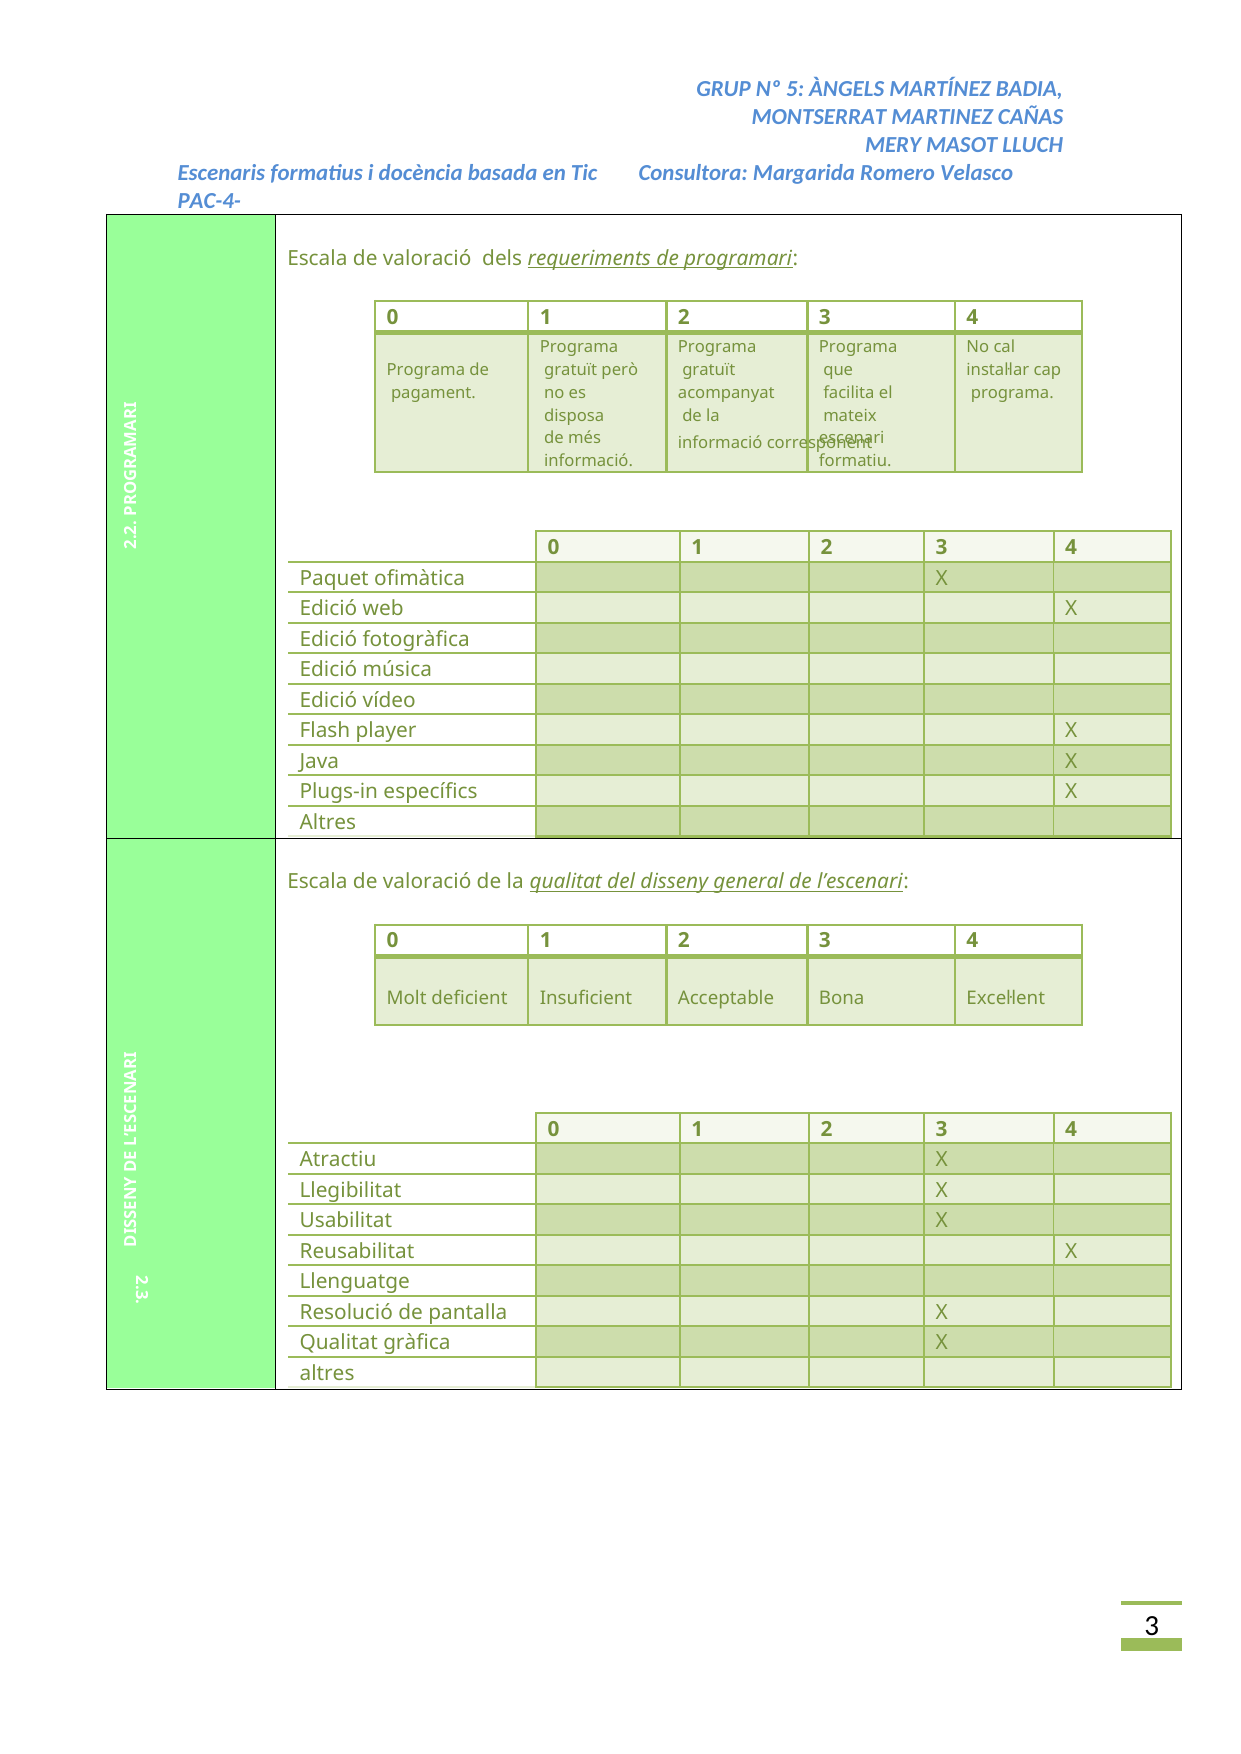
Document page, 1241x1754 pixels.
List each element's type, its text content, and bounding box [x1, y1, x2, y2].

table_cell DISSENY DE L’ESCENARI [107, 839, 275, 1388]
table_cell 2.2. PROGRAMARI [107, 215, 275, 838]
table_cell Escala de valoració de la qualitat del disseny general de l’escenari: [276, 839, 1181, 1388]
table_cell Escala de valoració dels requeriments de programari: [276, 215, 1181, 838]
